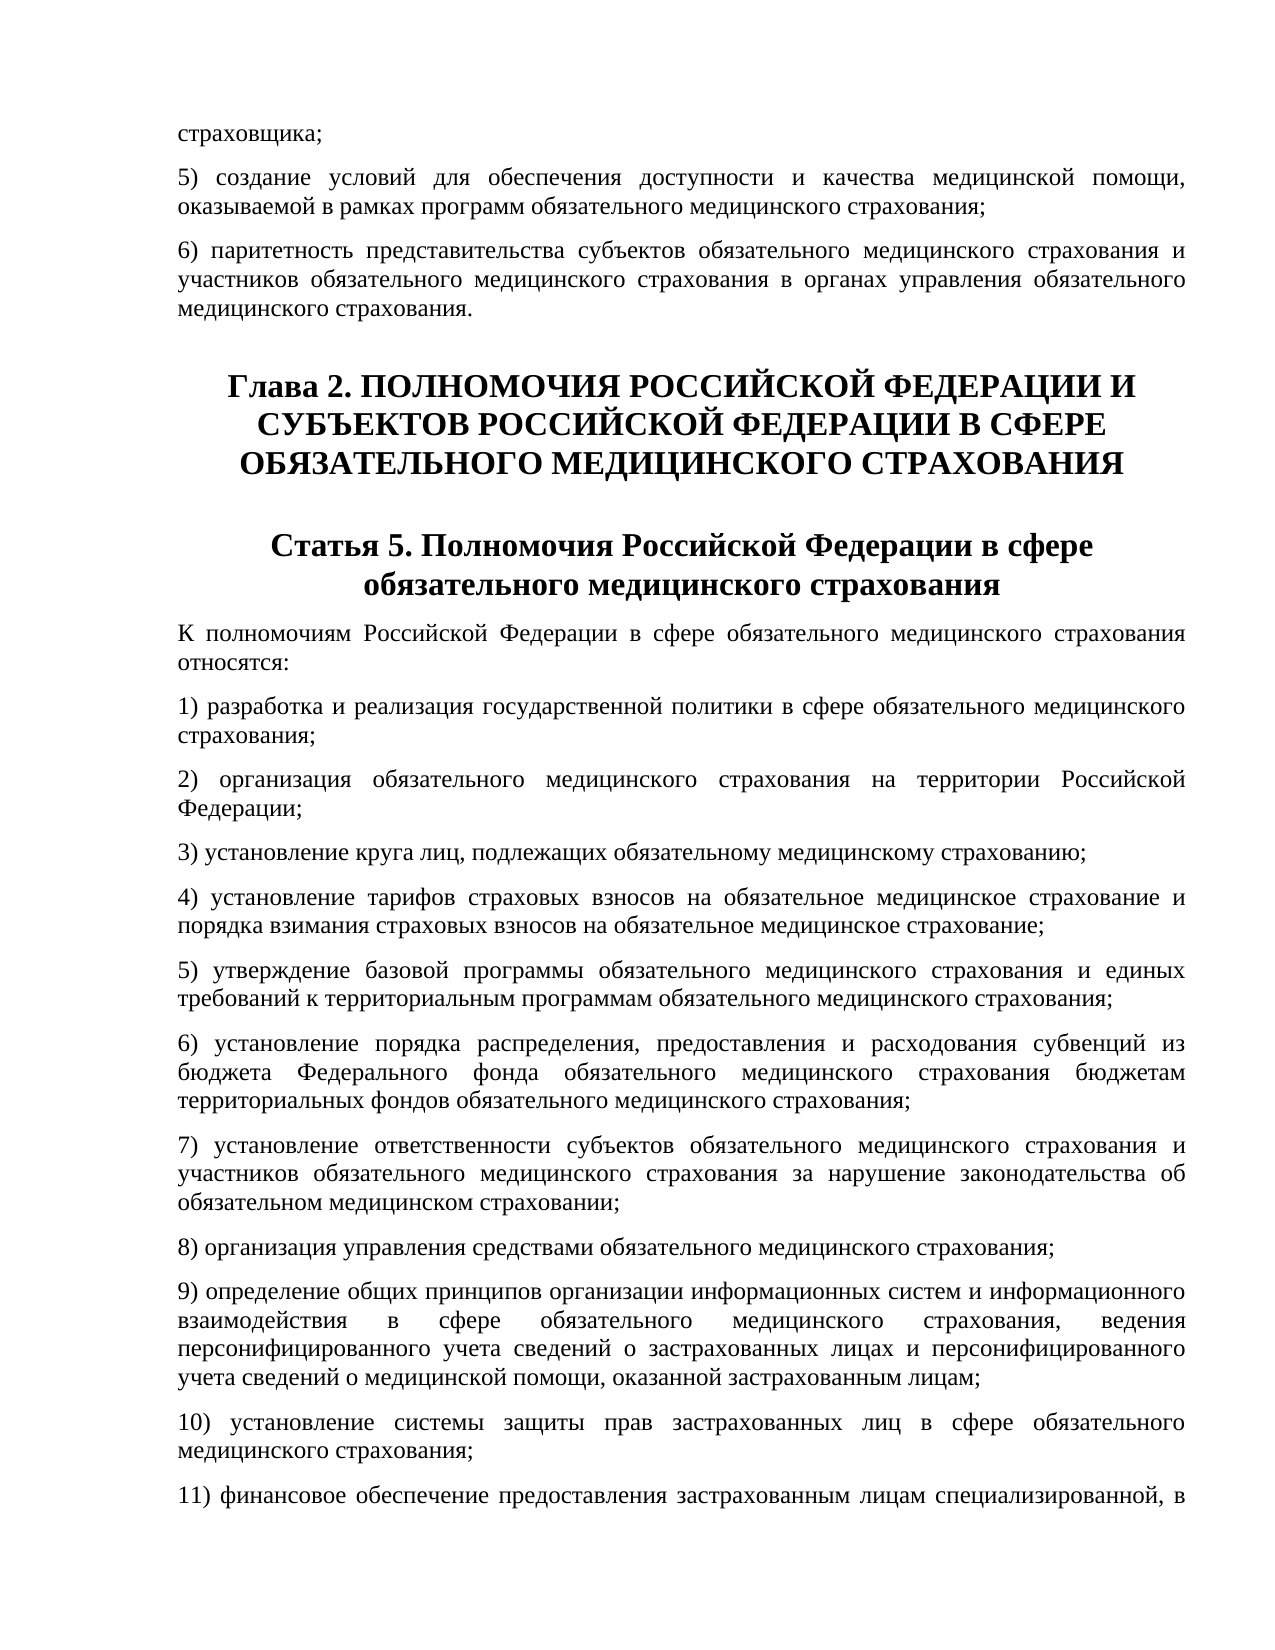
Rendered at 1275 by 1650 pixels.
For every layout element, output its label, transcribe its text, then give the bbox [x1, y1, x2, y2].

text 3) установление круга лиц, подлежащих обязательному медицинскому страхованию; [177, 837, 1186, 866]
text 2) организация обязательного медицинского страхования на территории Российской Федерации; [177, 764, 1186, 822]
text 6) паритетность представительства субъектов обязательного медицинского страхования и участников обязательного медицинского страхования в органах управления обязательного медицинского страхования. [177, 236, 1186, 322]
text 9) определение общих принципов организации информационных систем и информационного взаимодействия в сфере обязательного медицинского страхования, ведения персонифицированного учета сведений о застрахованных лицах и персонифицированного учета сведений о медицинской помощи, оказанной застрахованным лицам; [177, 1276, 1186, 1391]
text 10) установление системы защиты прав застрахованных лиц в сфере обязательного медицинского страхования; [177, 1407, 1186, 1464]
text К полномочиям Российской Федерации в сфере обязательного медицинского страхования относятся: [177, 618, 1186, 675]
text 8) организация управления средствами обязательного медицинского страхования; [177, 1232, 1186, 1260]
text Глава 2. ПОЛНОМОЧИЯ РОССИЙСКОЙ ФЕДЕРАЦИИ И СУБЪЕКТОВ РОССИЙСКОЙ ФЕДЕРАЦИИ В СФЕРЕ ОБЯЗАТЕЛЬНОГО МЕДИЦИНСКОГО СТРАХОВАНИЯ [177, 366, 1186, 481]
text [177, 118, 1186, 147]
text 4) установление тарифов страховых взносов на обязательное медицинское страхование и порядка взимания страховых взносов на обязательное медицинское страхование; [177, 882, 1186, 939]
text Статья 5. Полномочия Российской Федерации в сфере обязательного медицинского страхования [177, 526, 1186, 602]
text 7) установление ответственности субъектов обязательного медицинского страхования и участников обязательного медицинского страхования за нарушение законодательства об обязательном медицинском страховании; [177, 1130, 1186, 1216]
text 5) утверждение базовой программы обязательного медицинского страхования и единых требований к территориальным программам обязательного медицинского страхования; [177, 955, 1186, 1012]
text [177, 1480, 1186, 1508]
text 6) установление порядка распределения, предоставления и расходования субвенций из бюджета Федерального фонда обязательного медицинского страхования бюджетам территориальных фондов обязательного медицинского страхования; [177, 1028, 1186, 1114]
text 1) разработка и реализация государственной политики в сфере обязательного медицинского страхования; [177, 691, 1186, 748]
text 5) создание условий для обеспечения доступности и качества медицинской помощи, оказываемой в рамках программ обязательного медицинского страхования; [177, 162, 1186, 220]
